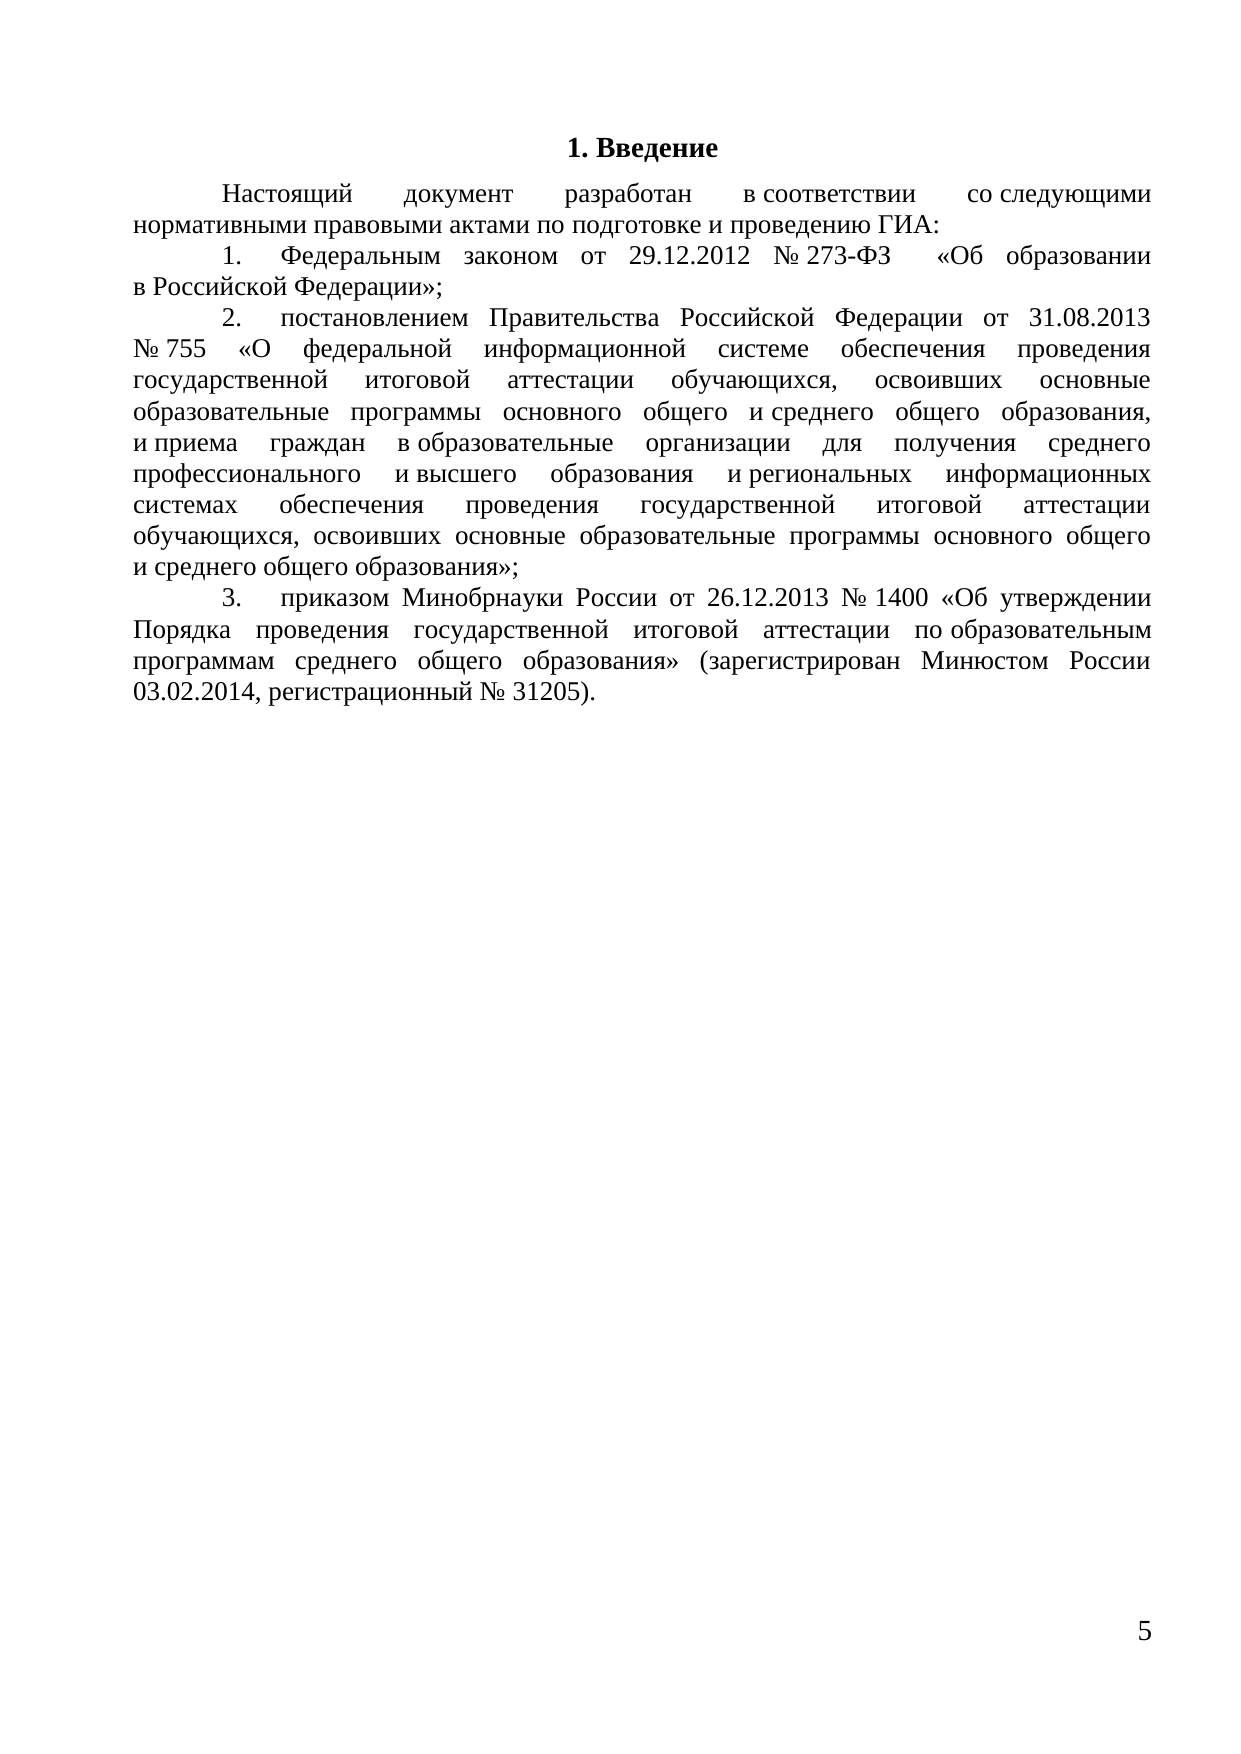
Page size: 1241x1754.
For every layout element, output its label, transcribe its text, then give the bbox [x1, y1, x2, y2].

subtitle 1. Введение [133, 131, 1152, 164]
text Настоящий документ разработан в соответствии со следующими нормативными правовыми актами по подготовке и проведению ГИА: [133, 177, 1152, 239]
text 2. постановлением Правительства Российской Федерации от 31.08.2013 № 755 «О федеральной информационной системе обеспечения проведения государственной итоговой аттестации обучающихся, освоивших основные образовательные программы основного общего и среднего общего образования, и приема граждан в образовательные организации для получения среднего профессионального и высшего образования и региональных информационных системах обеспечения проведения государственной итоговой аттестации обучающихся, освоивших основные образовательные программы основного общего и среднего общего образования»; [133, 301, 1152, 582]
text 1. Федеральным законом от 29.12.2012 № 273-ФЗ «Об образовании в Российской Федерации»; [133, 239, 1152, 301]
text 3. приказом Минобрнауки России от 26.12.2013 № 1400 «Об утверждении Порядка проведения государственной итоговой аттестации по образовательным программам среднего общего образования» (зарегистрирован Минюстом России 03.02.2014, регистрационный № 31205). [133, 582, 1152, 706]
